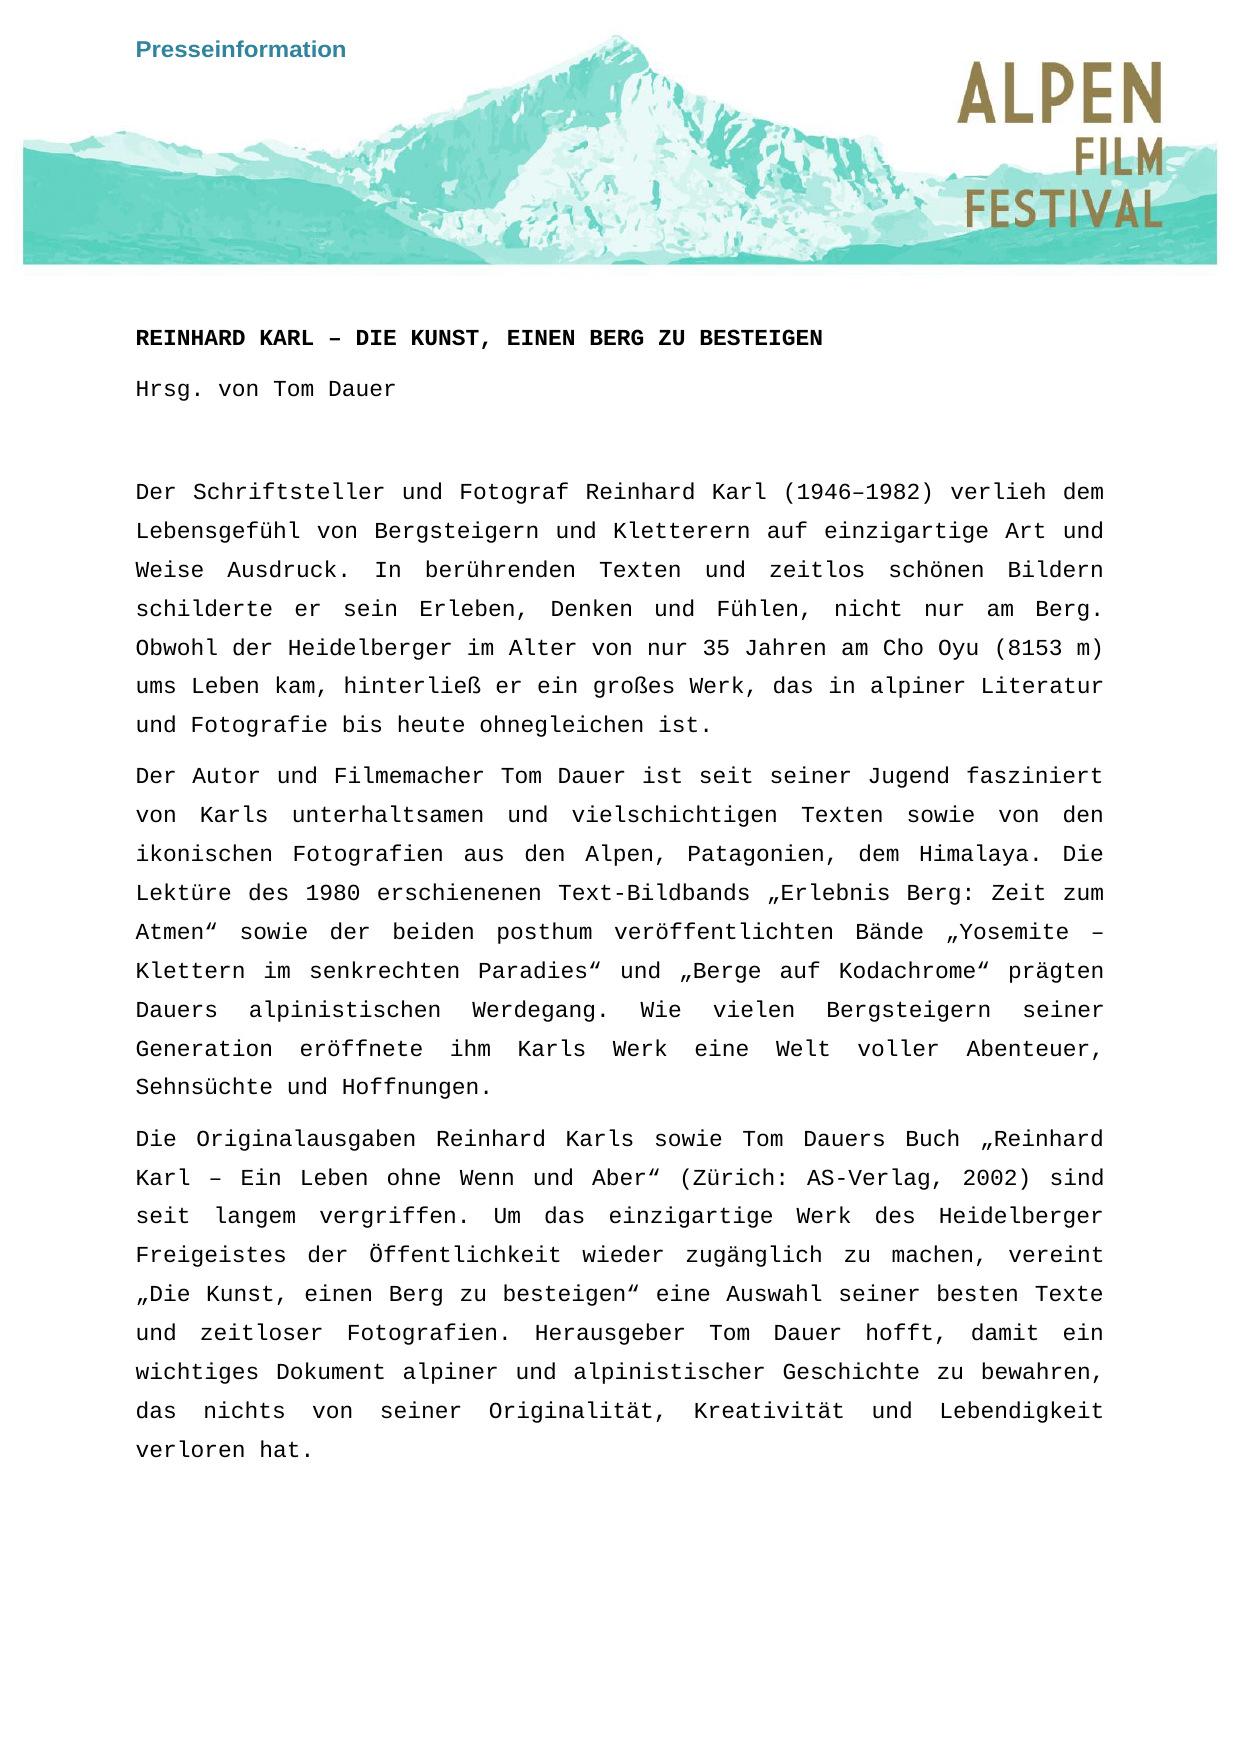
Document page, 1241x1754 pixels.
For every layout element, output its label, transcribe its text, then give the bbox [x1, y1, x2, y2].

picture [12, 25, 1225, 276]
text Die Originalausgaben Reinhard Karls sowie Tom Dauers Buch „Reinhard Karl – Ein Leben ohne Wenn und Aber“ (Zürich: AS-Verlag, 2002) sind seit langem vergriffen. Um das einzigartige Werk des Heidelberger Freigeistes der Öffentlichkeit wieder zugänglich zu machen, vereint „Die Kunst, einen Berg zu besteigen“ eine Auswahl seiner besten Texte und zeitloser Fotografien. Herausgeber Tom Dauer hofft, damit ein wichtiges Dokument alpiner und alpinistischer Geschichte zu bewahren, das nichts von seiner Originalität, Kreativität und Lebendigkeit verloren hat. [135, 1127, 1105, 1464]
text Der Autor und Filmemacher Tom Dauer ist seit seiner Jugend fasziniert von Karls unterhaltsamen und vielschichtigen Texten sowie von den ikonischen Fotografien aus den Alpen, Patagonien, dem Himalaya. Die Lektüre des 1980 erschienenen Text-Bildbands „Erlebnis Berg: Zeit zum Atmen“ sowie der beiden posthum veröffentlichten Bände „Yosemite – Klettern im senkrechten Paradies“ und „Berge auf Kodachrome“ prägten Dauers alpinistischen Werdegang. Wie vielen Bergsteigern seiner Generation eröffnete ihm Karls Werk eine Welt voller Abenteuer, Sehnsüchte und Hoffnungen. [135, 765, 1105, 1102]
text REINHARD KARL – DIE KUNST, EINEN BERG ZU BESTEIGEN [135, 326, 1105, 352]
text Hrsg. von Tom Dauer [135, 378, 1105, 404]
text Der Schriftsteller und Fotograf Reinhard Karl (1946–1982) verlieh dem Lebensgefühl von Bergsteigern und Kletterern auf einzigartige Art und Weise Ausdruck. In berührenden Texten und zeitlos schönen Bildern schilderte er sein Erleben, Denken und Fühlen, nicht nur am Berg. Obwohl der Heidelberger im Alter von nur 35 Jahren am Cho Oyu (8153 m) ums Leben kam, hinterließ er ein großes Werk, das in alpiner Literatur und Fotografie bis heute ohnegleichen ist. [135, 480, 1105, 739]
